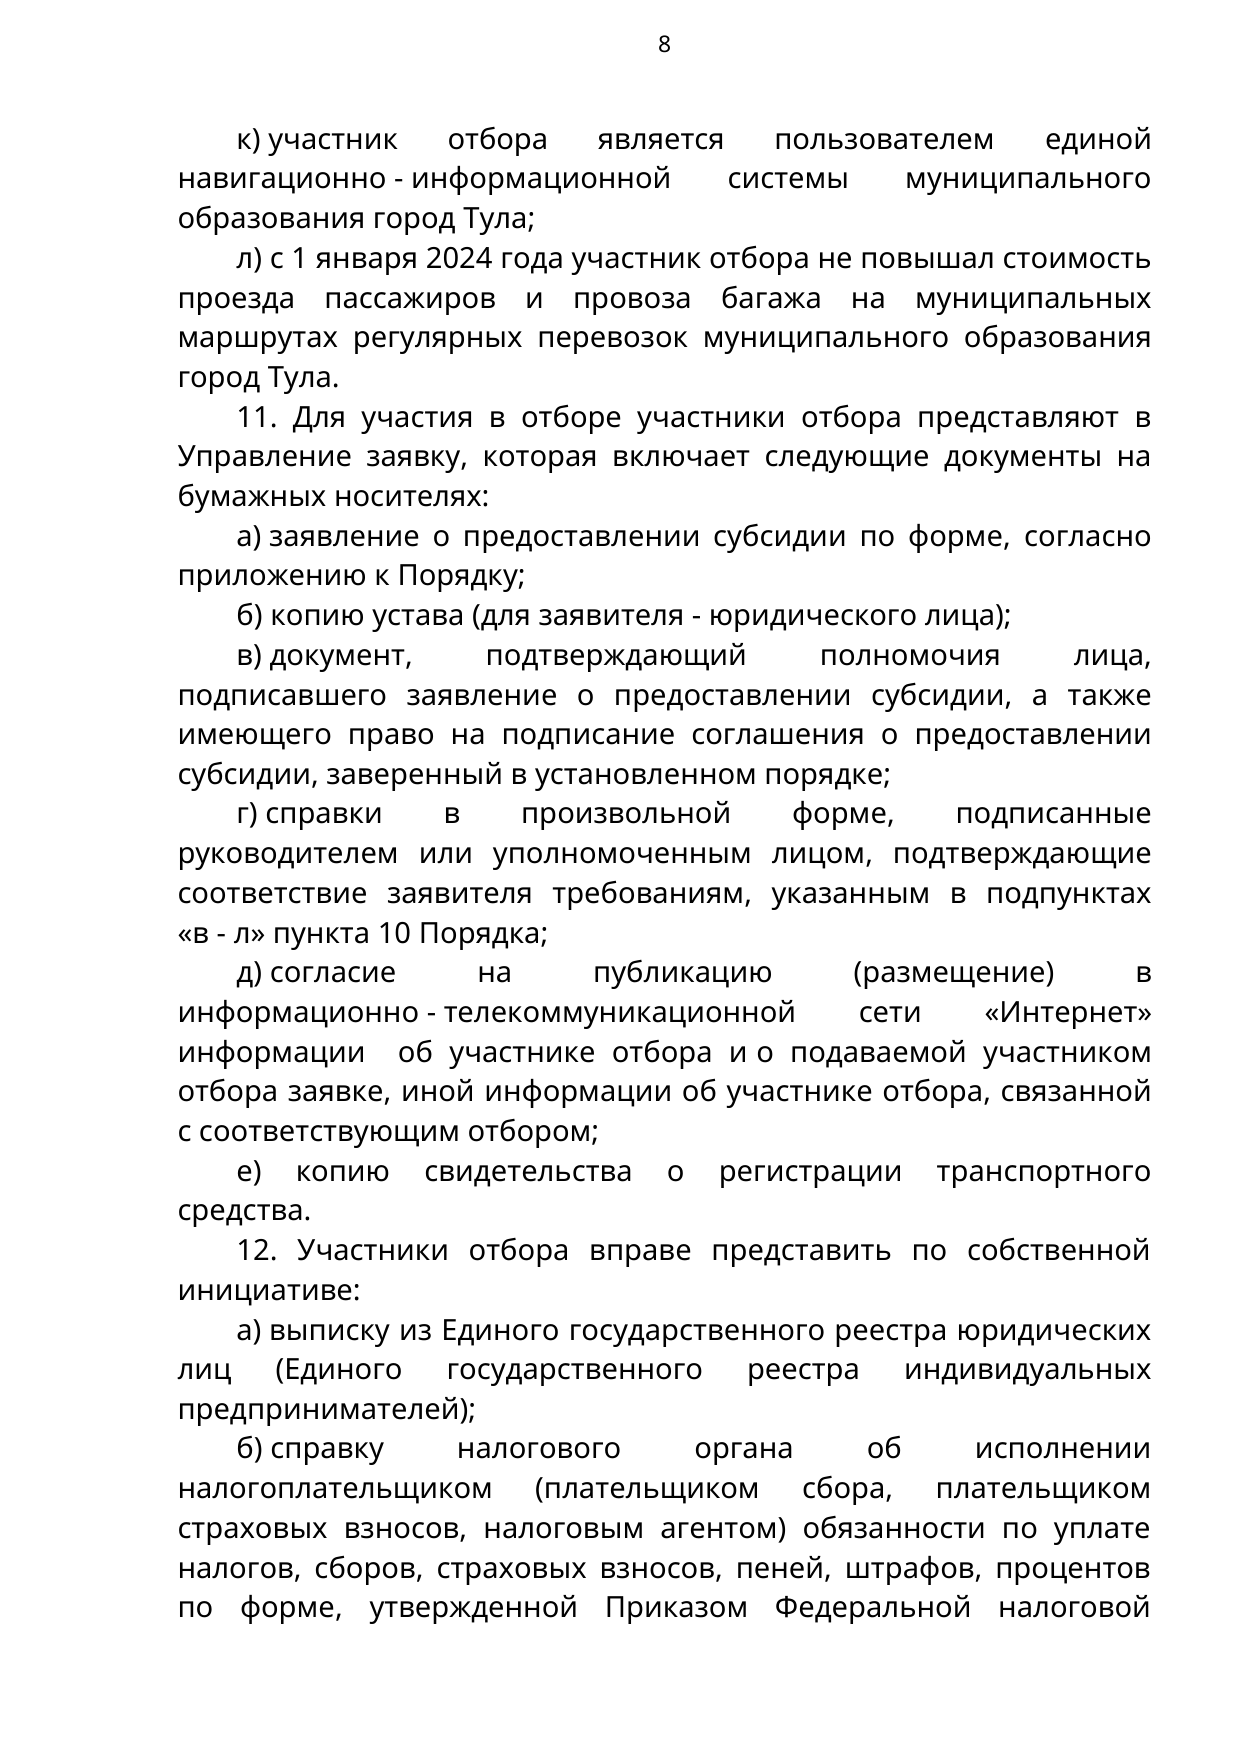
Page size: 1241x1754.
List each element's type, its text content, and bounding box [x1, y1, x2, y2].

text б) копию устава (для заявителя - юридического лица); [177, 594, 1152, 634]
text г) справки в произвольной форме, подписанные руководителем или уполномоченным лицом, подтверждающие соответствие заявителя требованиям, указанным в подпунктах «в - л» пункта 10 Порядка; [177, 793, 1152, 952]
text д) согласие на публикацию (размещение) в информационно - телекоммуникационной сети «Интернет» информации об участнике отбора и о подаваемой участником отбора заявке, иной информации об участнике отбора, связанной с соответствующим отбором; [177, 952, 1152, 1150]
text в) документ, подтверждающий полномочия лица, подписавшего заявление о предоставлении субсидии, а также имеющего право на подписание соглашения о предоставлении субсидии, заверенный в установленном порядке; [177, 634, 1152, 793]
text л) с 1 января 2024 года участник отбора не повышал стоимость проезда пассажиров и провоза багажа на муниципальных маршрутах регулярных перевозок муниципального образования город Тула. [177, 237, 1152, 396]
text к) участник отбора является пользователем единой навигационно - информационной системы муниципального образования город Тула; [177, 118, 1152, 237]
text е) копию свидетельства о регистрации транспортного средства. [177, 1150, 1152, 1229]
text 12. Участники отбора вправе представить по собственной инициативе: [177, 1229, 1152, 1309]
text 11. Для участия в отборе участники отбора представляют в Управление заявку, которая включает следующие документы на бумажных носителях: [177, 396, 1152, 515]
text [177, 1428, 1152, 1626]
text а) заявление о предоставлении субсидии по форме, согласно приложению к Порядку; [177, 515, 1152, 594]
text а) выписку из Единого государственного реестра юридических лиц (Единого государственного реестра индивидуальных предпринимателей); [177, 1309, 1152, 1428]
